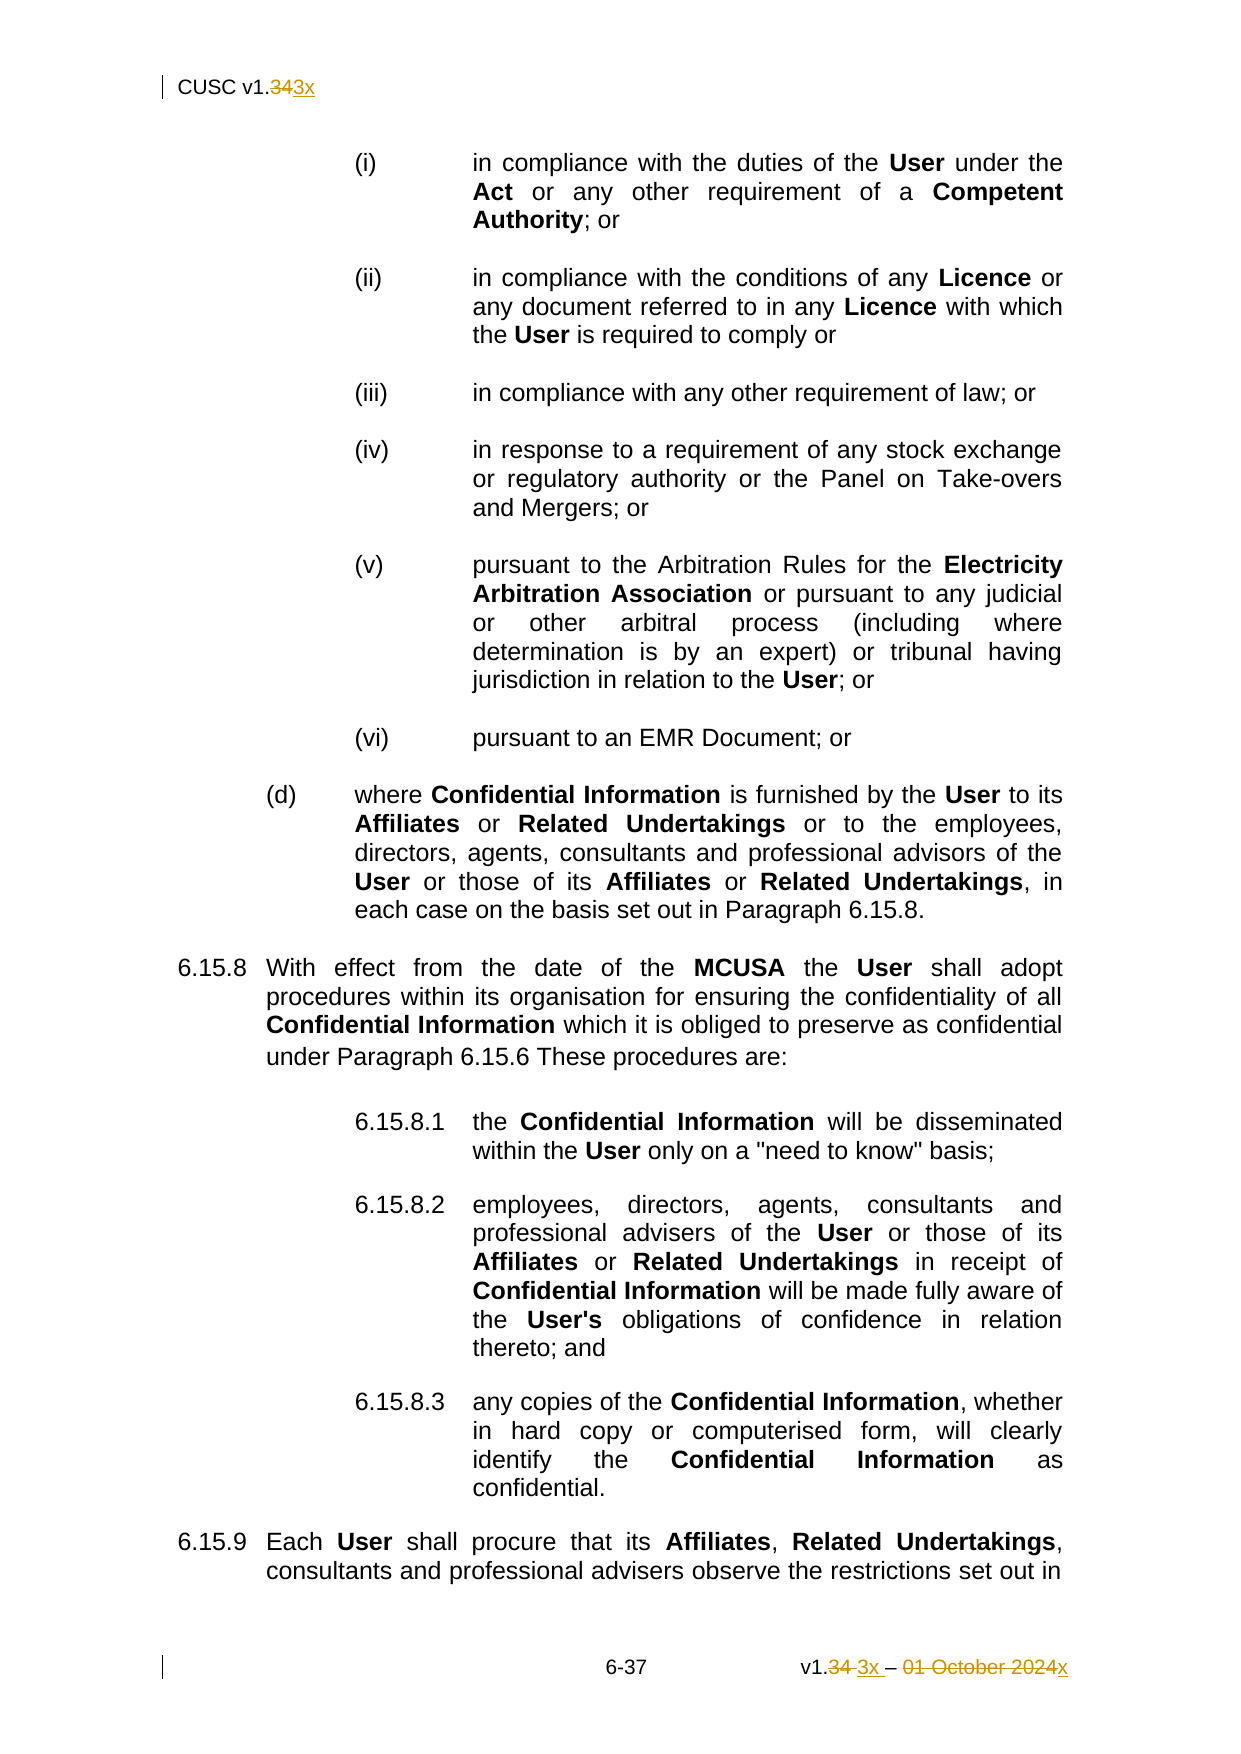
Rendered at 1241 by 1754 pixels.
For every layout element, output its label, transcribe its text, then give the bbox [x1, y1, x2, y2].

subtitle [177, 1527, 1063, 1584]
text (vi) pursuant to an EMR Document; or [354, 723, 1063, 751]
text (v) pursuant to the Arbitration Rules for the Electricity Arbitration Association or pursuant to any judicial or other arbitral process (including where determination is by an expert) or tribunal having jurisdiction in relation to the User; or [354, 550, 1063, 694]
text (iv) in response to a requirement of any stock exchange or regulatory authority or the Panel on Take-overs and Mergers; or [354, 435, 1063, 521]
text 6.15.8.2 employees, directors, agents, consultants and professional advisers of the User or those of its Affiliates or Related Undertakings in receipt of Confidential Information will be made fully aware of the User's obligations of confidence in relation thereto; and [354, 1189, 1063, 1362]
text (i) in compliance with the duties of the User under the Act or any other requirement of a Competent Authority; or [354, 148, 1063, 234]
text 6.15.8.1 the Confidential Information will be disseminated within the User only on a "need to know" basis; [354, 1107, 1063, 1164]
text 6.15.8.3 any copies of the Confidential Information, whether in hard copy or computerised form, will clearly identify the Confidential Information as confidential. [354, 1387, 1063, 1502]
text (d) where Confidential Information is furnished by the User to its Affiliates or Related Undertakings or to the employees, directors, agents, consultants and professional advisors of the User or those of its Affiliates or Related Undertakings, in each case on the basis set out in Paragraph 6.15.8. [266, 780, 1063, 924]
text (ii) in compliance with the conditions of any Licence or any document referred to in any Licence with which the User is required to comply or [354, 263, 1063, 349]
text 6.15.8 With effect from the date of the MCUSA the User shall adopt procedures within its organisation for ensuring the confidentiality of all Confidential Information which it is obliged to preserve as confidential under Paragraph 6.15.6 These procedures are: [177, 953, 1063, 1073]
text (iii) in compliance with any other requirement of law; or [354, 378, 1063, 406]
